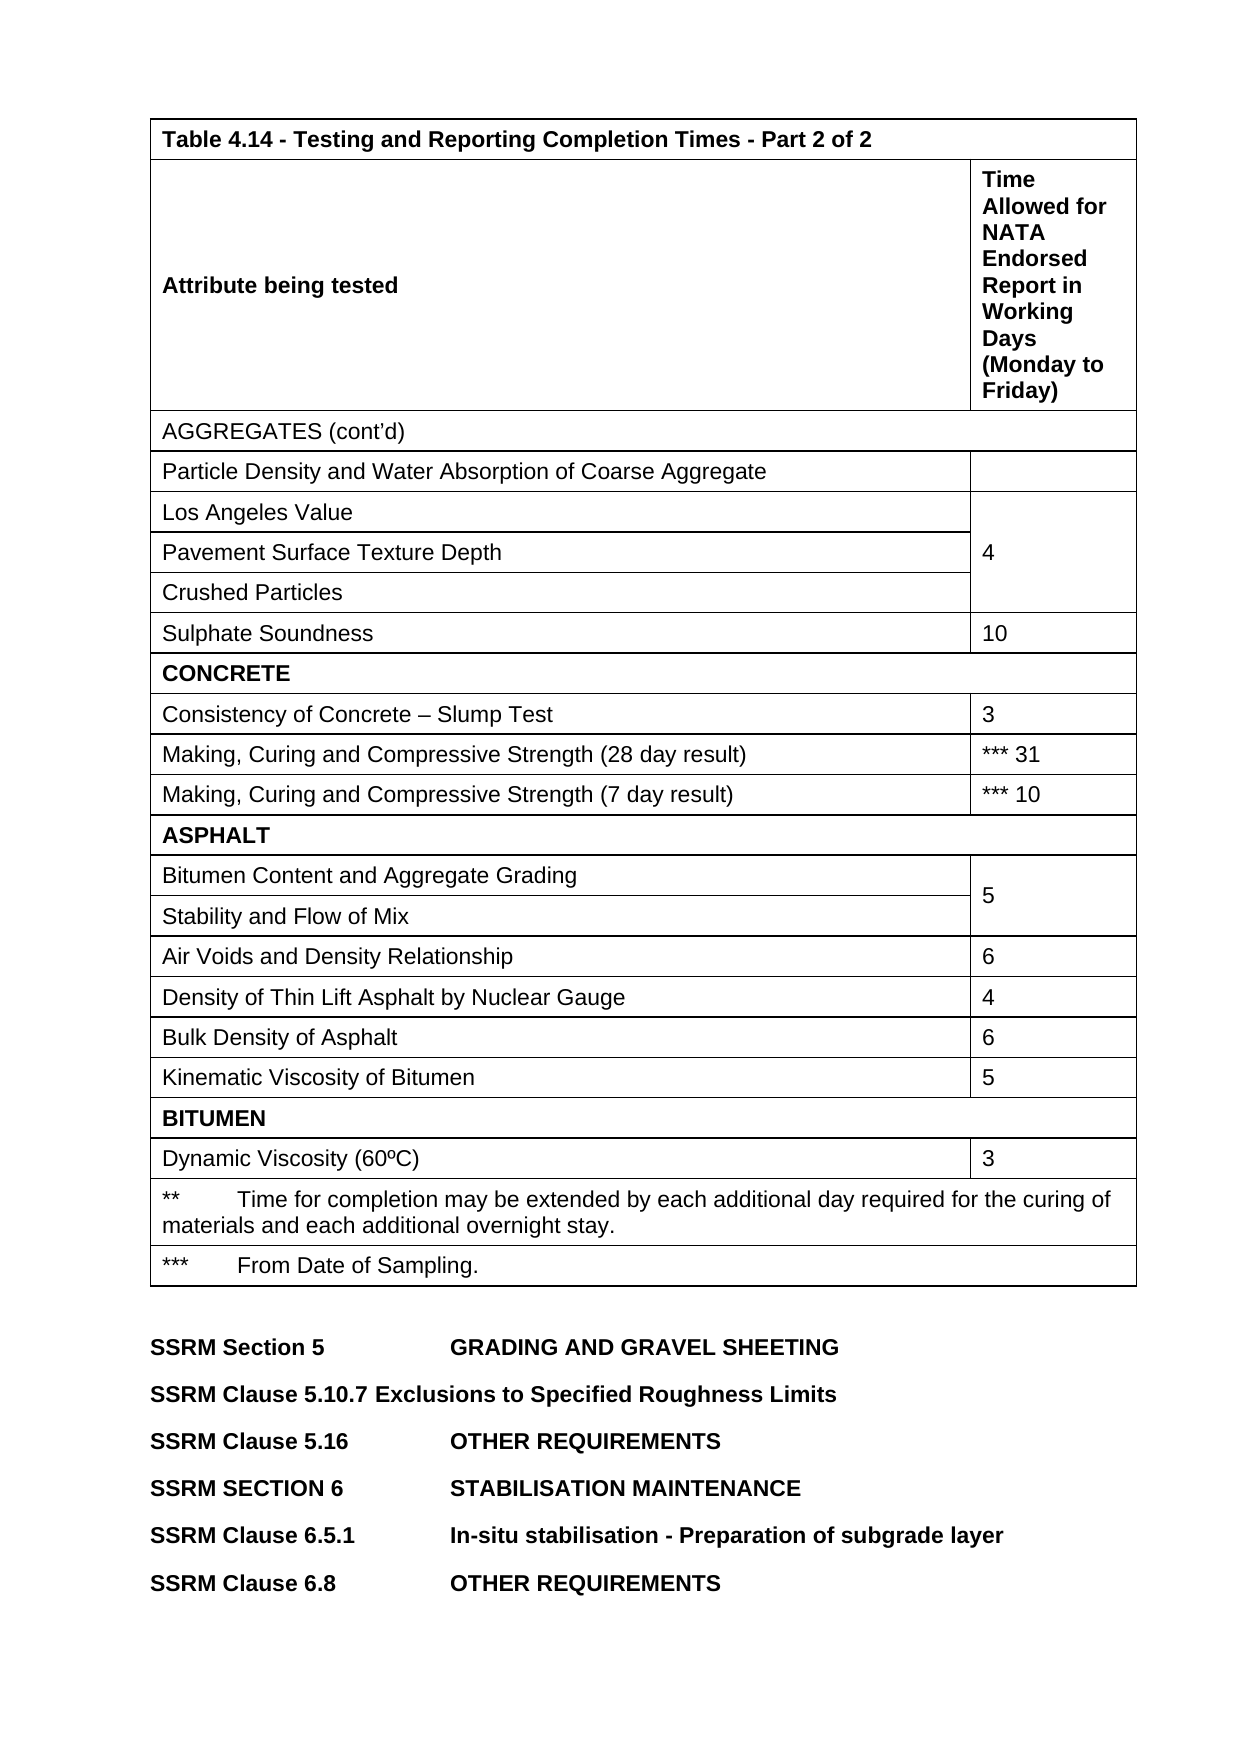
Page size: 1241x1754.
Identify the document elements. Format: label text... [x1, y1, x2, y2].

table_cell *** 10 [971, 775, 1136, 814]
table_cell Air Voids and Density Relationship [151, 937, 970, 976]
table_cell Attribute being tested [151, 160, 970, 410]
table_cell CONCRETE [151, 654, 1136, 693]
table_cell Dynamic Viscosity (60ºC) [151, 1139, 970, 1178]
table_cell 4 [971, 492, 1136, 612]
table_cell 6 [971, 937, 1136, 976]
text SSRM Clause 5.10.7 Exclusions to Specified Roughness Limits [150, 1381, 1137, 1407]
table_cell Density of Thin Lift Asphalt by Nuclear Gauge [151, 977, 970, 1016]
table_cell 6 [971, 1018, 1136, 1056]
text SSRM Section 6 STABILISATION MAINTENANCE [150, 1475, 1137, 1502]
table_cell Pavement Surface Texture Depth [151, 533, 970, 571]
table_cell Kinematic Viscosity of Bitumen [151, 1058, 970, 1097]
table_header Table 4.14 - Testing and Reporting Completion Times - Part 2 of 2 [151, 120, 1136, 158]
table_cell 5 [971, 1058, 1136, 1097]
table_cell BITUMEN [151, 1098, 1136, 1137]
table_cell Stability and Flow of Mix [151, 896, 970, 935]
text SSRM Clause 6.8 OTHER REQUIREMENTS [150, 1569, 1137, 1596]
text SSRM Section 5 GRADING AND GRAVEL SHEETING [150, 1334, 1137, 1360]
table_cell Making, Curing and Compressive Strength (28 day result) [151, 735, 970, 773]
table_cell Making, Curing and Compressive Strength (7 day result) [151, 775, 970, 814]
text SSRM Clause 6.5.1 In-situ stabilisation - Preparation of subgrade layer [150, 1522, 1137, 1549]
table_cell Particle Density and Water Absorption of Coarse Aggregate [151, 452, 970, 491]
table_cell Consistency of Concrete – Slump Test [151, 694, 970, 733]
table_cell Time Allowed for NATA Endorsed Report in Working Days (Monday to Friday) [971, 160, 1136, 410]
table_cell 3 [971, 1139, 1136, 1178]
text SSRM Clause 5.16 OTHER REQUIREMENTS [150, 1428, 1137, 1454]
table_cell *** 31 [971, 735, 1136, 773]
table_cell Bulk Density of Asphalt [151, 1018, 970, 1056]
table_cell Bitumen Content and Aggregate Grading [151, 856, 970, 895]
table_cell [971, 452, 1136, 491]
table_cell Sulphate Soundness [151, 613, 970, 652]
table_cell 4 [971, 977, 1136, 1016]
table_cell 10 [971, 613, 1136, 652]
table_cell 5 [971, 856, 1136, 935]
table_cell 3 [971, 694, 1136, 733]
table_cell *** From Date of Sampling. [151, 1246, 1136, 1285]
table_cell Crushed Particles [151, 573, 970, 612]
table_cell Los Angeles Value [151, 492, 970, 531]
table_cell ASPHALT [151, 816, 1136, 854]
table_cell AGGREGATES (cont’d) [151, 411, 1136, 450]
table_cell ** Time for completion may be extended by each additional day required for the curing of materials and each additional overnight stay. [151, 1179, 1136, 1244]
